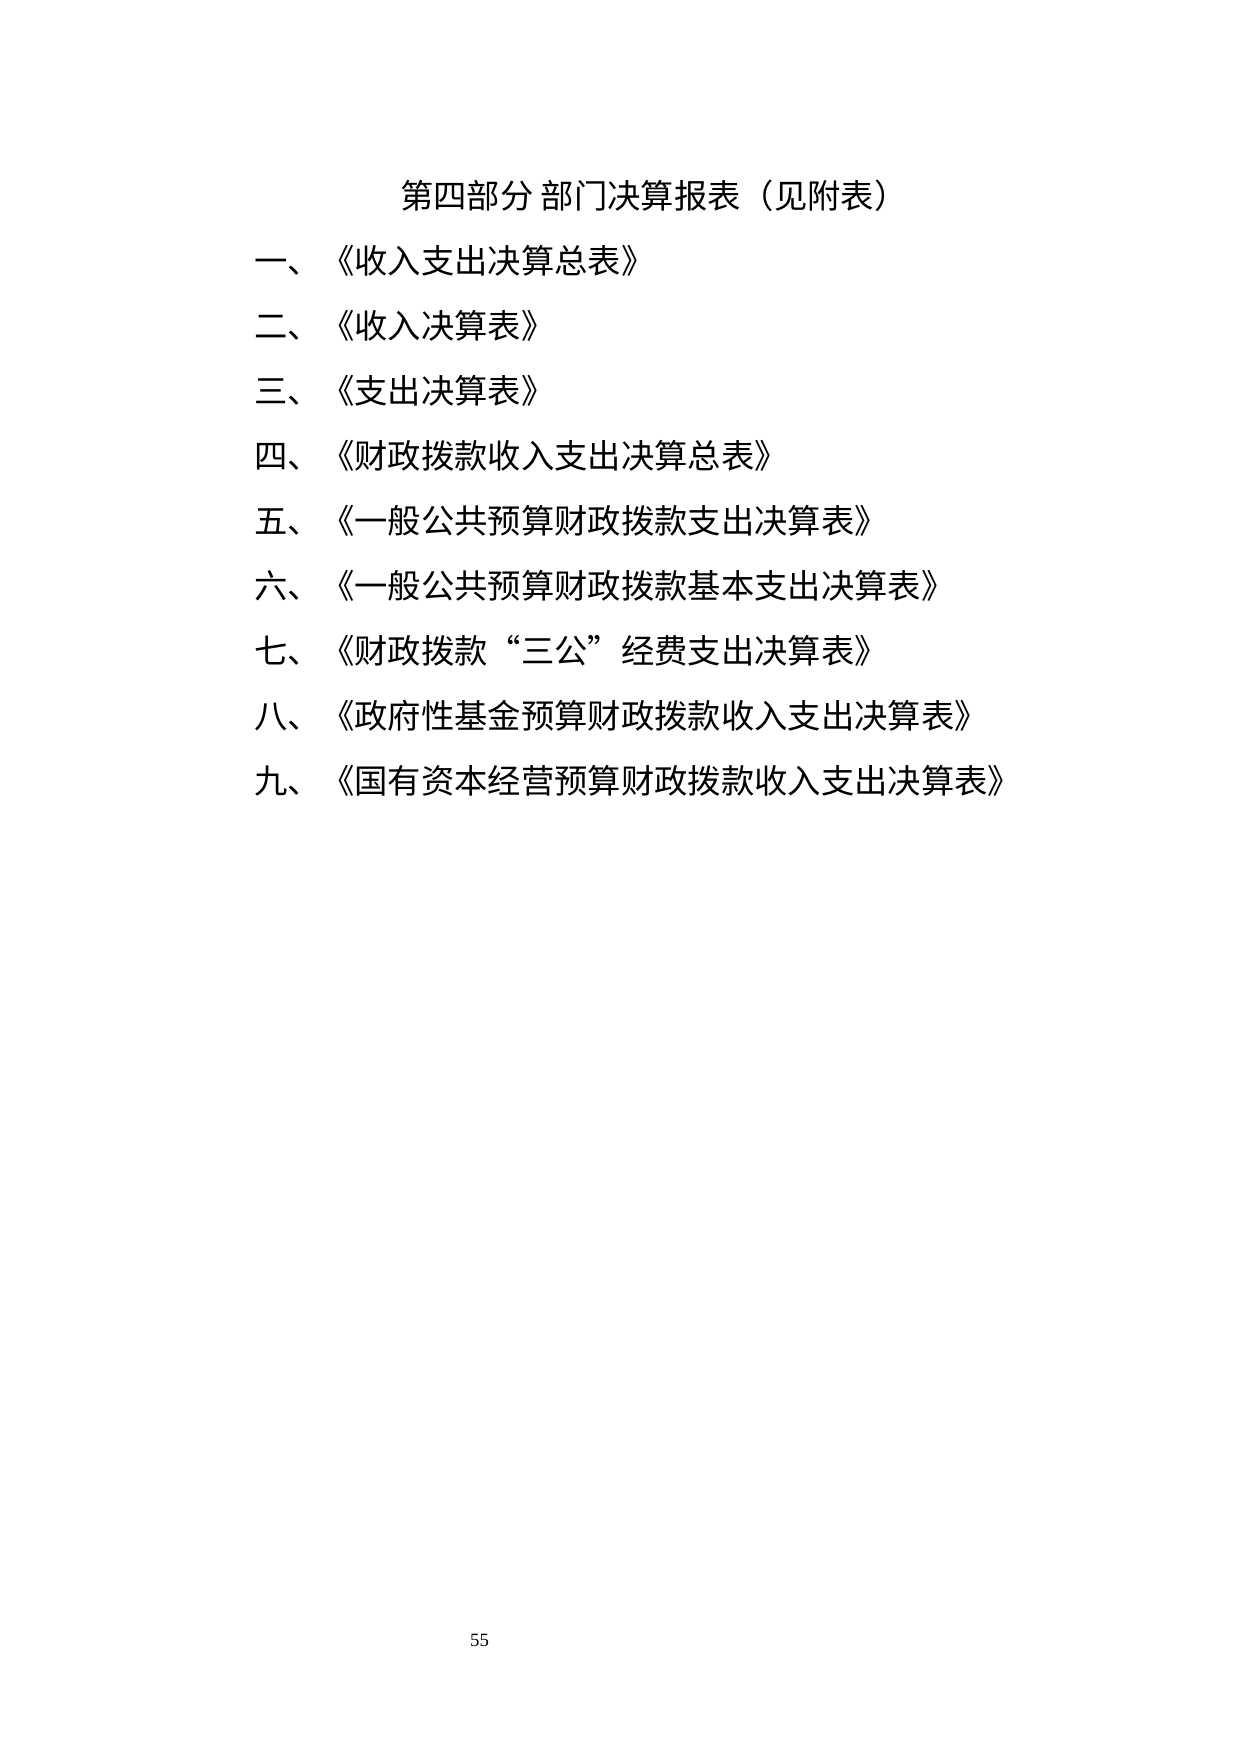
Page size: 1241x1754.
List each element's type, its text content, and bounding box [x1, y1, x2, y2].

text 三、《支出决算表》 [187, 357, 1053, 422]
text 五、《一般公共预算财政拨款支出决算表》 [187, 487, 1053, 552]
text 第四部分 部门决算报表（见附表） [187, 162, 1053, 227]
text 九、《国有资本经营预算财政拨款收入支出决算表》 [187, 747, 1053, 812]
text 一、《收入支出决算总表》 [187, 227, 1053, 292]
text 四、《财政拨款收入支出决算总表》 [187, 422, 1053, 487]
text 六、《一般公共预算财政拨款基本支出决算表》 [187, 552, 1053, 617]
text 七、《财政拨款“三公”经费支出决算表》 [187, 617, 1053, 682]
text 二、《收入决算表》 [187, 292, 1053, 357]
text 八、《政府性基金预算财政拨款收入支出决算表》 [187, 682, 1053, 747]
